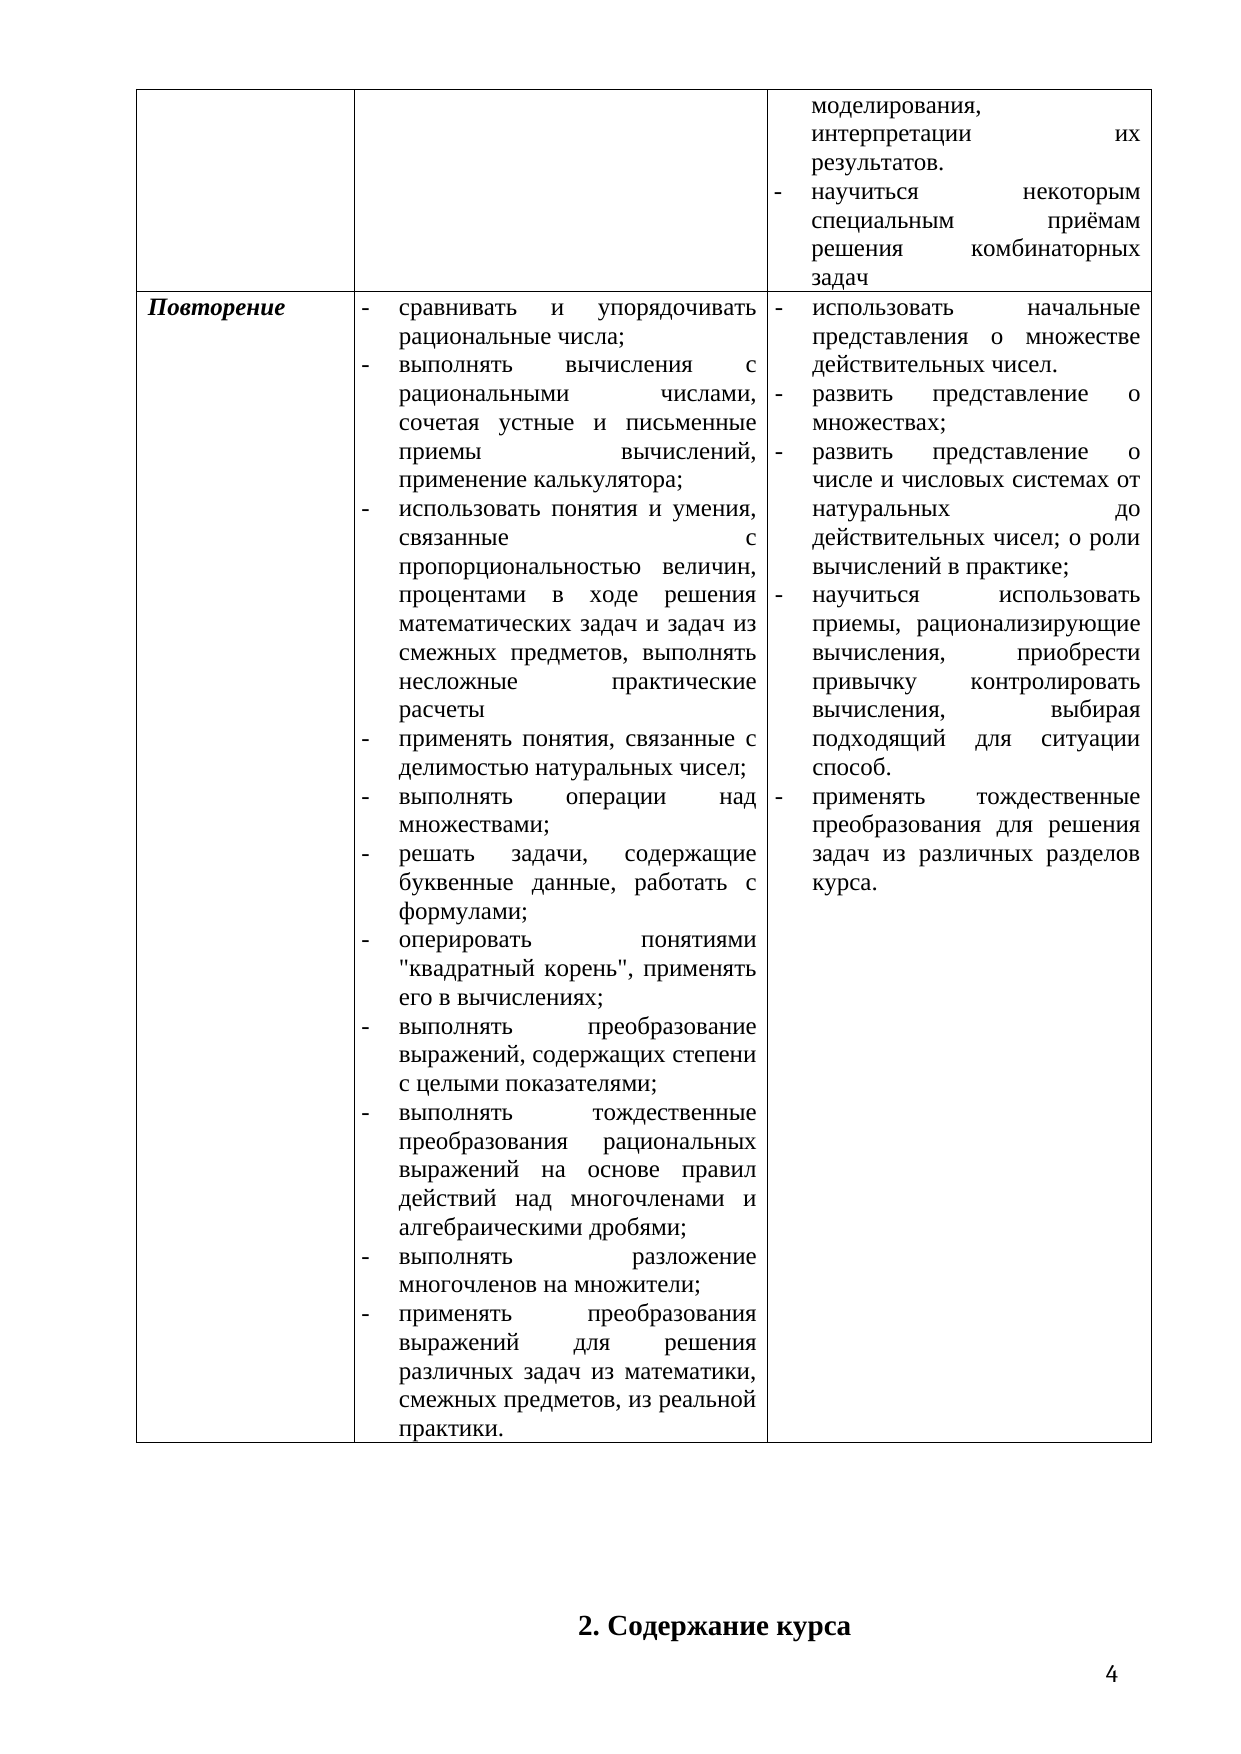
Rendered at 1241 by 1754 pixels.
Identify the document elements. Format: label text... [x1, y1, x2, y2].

table_cell Повторение [137, 292, 354, 1442]
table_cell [768, 90, 1151, 291]
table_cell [137, 90, 354, 291]
table_cell использовать начальные представления о множестве действительных чисел. развить представление о множествах; развить представление о числе и числовых системах от натуральных до действительных чисел; о роли вычислений в практике; научиться использовать приемы, рационализирующие вычисления, приобрести привычку контролировать вычисления, выбирая подходящий для ситуации способ. применять тождественные преобразования для решения задач из различных разделов курса. [768, 292, 1151, 1442]
text 2. Содержание курса [148, 1608, 1152, 1642]
table_cell сравнивать и упорядочивать рациональные числа; выполнять вычисления с рациональными числами, сочетая устные и письменные приемы вычислений, применение калькулятора; использовать понятия и умения, связанные с пропорциональностью величин, процентами в ходе решения математических задач и задач из смежных предметов, выполнять несложные практические расчеты применять понятия, связанные с делимостью натуральных чисел; выполнять операции над множествами; решать задачи, содержащие буквенные данные, работать с формулами; оперировать понятиями "квадратный корень", применять его в вычислениях; выполнять преобразование выражений, содержащих степени с целыми показателями; выполнять тождественные преобразования рациональных выражений на основе правил действий над многочленами и алгебраическими дробями; выполнять разложение многочленов на множители; применять преобразования выражений для решения различных задач из математики, смежных предметов, из реальной практики. [355, 292, 767, 1442]
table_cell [355, 90, 767, 291]
